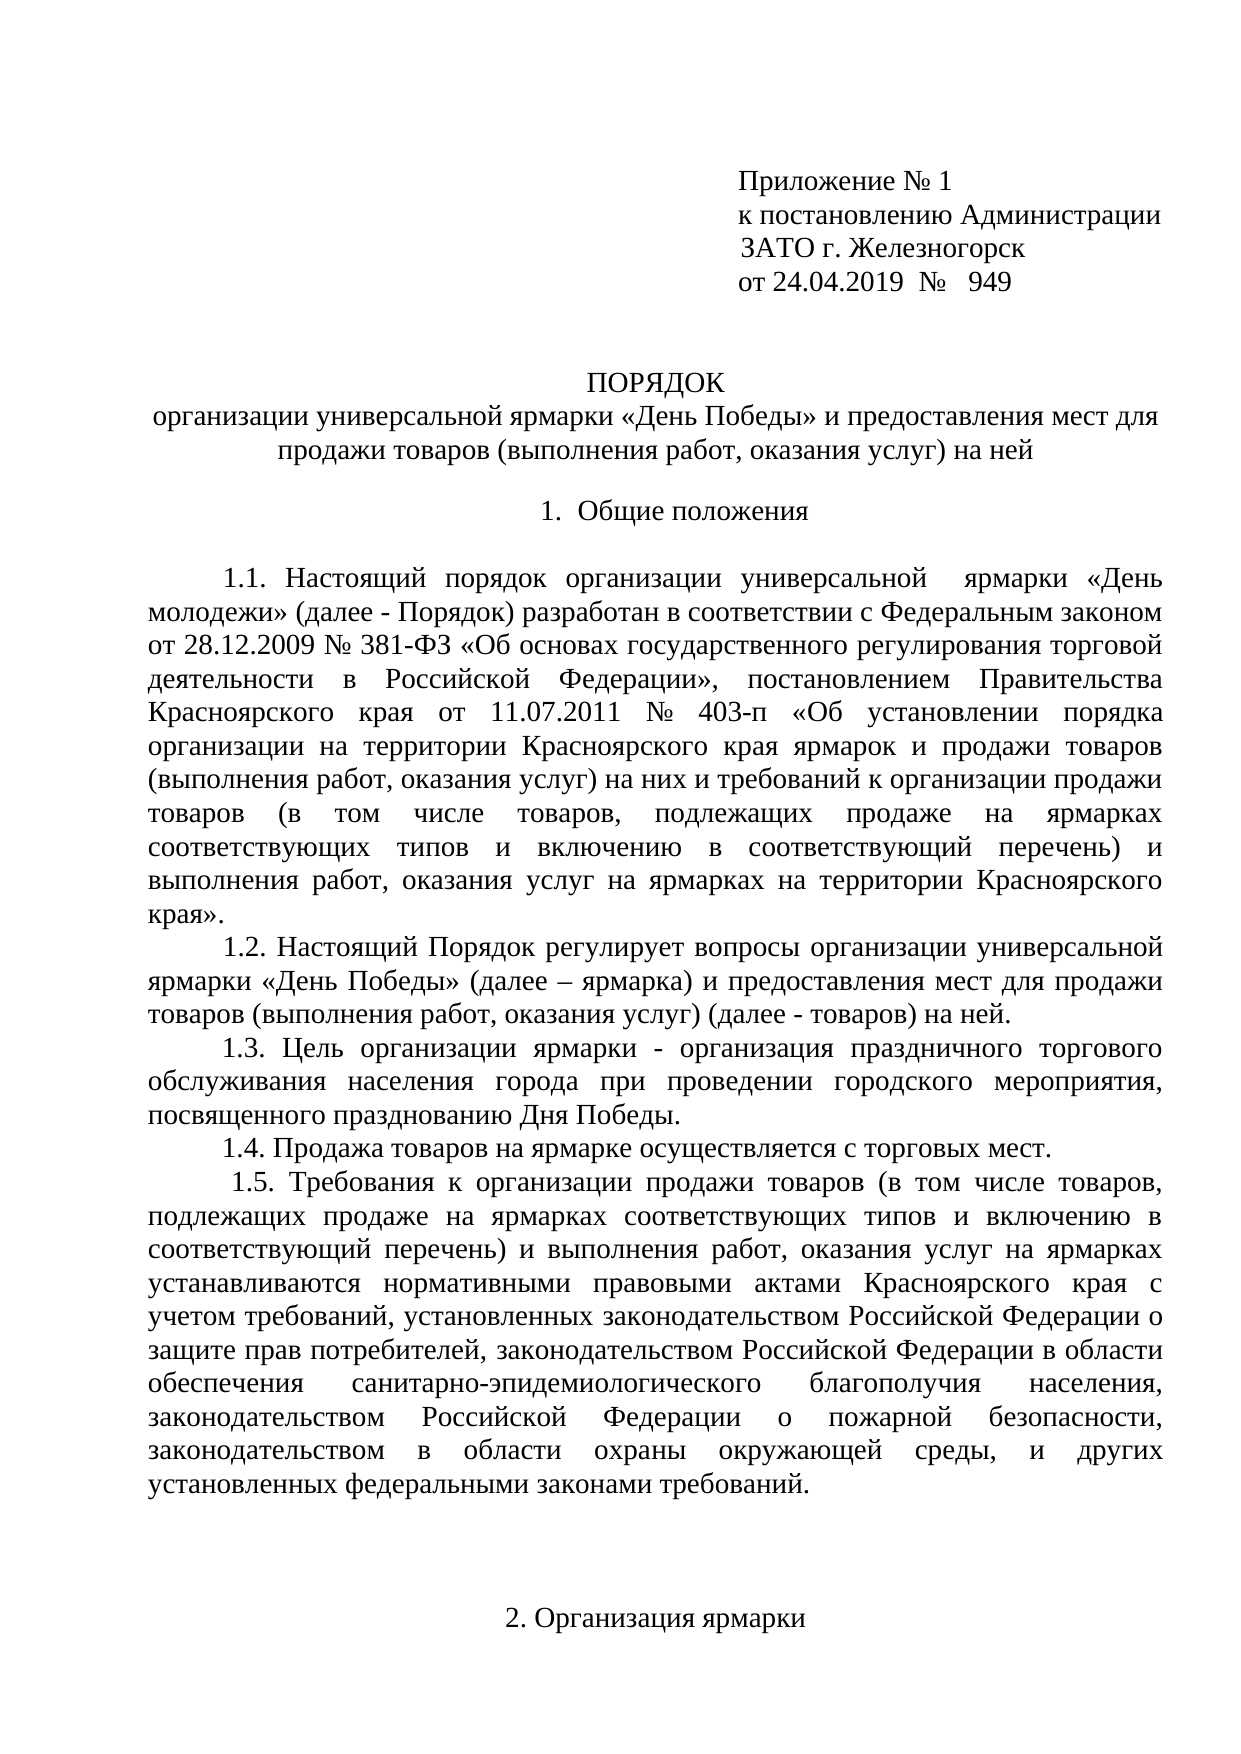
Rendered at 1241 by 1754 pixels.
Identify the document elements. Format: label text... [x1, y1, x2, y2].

text 1.4. Продажа товаров на ярмарке осуществляется с торговых мест. [148, 1131, 1163, 1164]
text ЗАТО г. Железногорск [148, 231, 1163, 264]
text 1.5. Требования к организации продажи товаров (в том числе товаров, подлежащих продаже на ярмарках соответствующих типов и включению в соответствующий перечень) и выполнения работ, оказания услуг на ярмарках устанавливаются нормативными правовыми актами Красноярского края с учетом требований, установленных законодательством Российской Федерации о защите прав потребителей, законодательством Российской Федерации в области обеспечения санитарно-эпидемиологического благополучия населения, законодательством Российской Федерации о пожарной безопасности, законодательством в области охраны окружающей среды, и других установленных федеральными законами требований. [148, 1164, 1163, 1499]
text 1.1. Настоящий порядок организации универсальной ярмарки «День молодежи» (далее - Порядок) разработан в соответствии с Федеральным законом от 28.12.2009 № 381-ФЗ «Об основах государственного регулирования торговой деятельности в Российской Федерации», постановлением Правительства Красноярского края от 11.07.2011 № 403-п «Об установлении порядка организации на территории Красноярского края ярмарок и продажи товаров (выполнения работ, оказания услуг) на них и требований к организации продажи товаров (в том числе товаров, подлежащих продаже на ярмарках соответствующих типов и включению в соответствующий перечень) и выполнения работ, оказания услуг на ярмарках на территории Красноярского края». [148, 560, 1163, 929]
text от 24.04.2019 № 949 [148, 264, 1163, 298]
text 1.3. Цель организации ярмарки - организация праздничного торгового обслуживания населения города при проведении городского мероприятия, посвященного празднованию Дня Победы. [148, 1030, 1163, 1131]
text 1.2. Настоящий Порядок регулирует вопросы организации универсальной ярмарки «День Победы» (далее – ярмарка) и предоставления мест для продажи товаров (выполнения работ, оказания услуг) (далее - товаров) на ней. [148, 929, 1163, 1030]
list Общие положения [185, 493, 1163, 527]
text организации универсальной ярмарки «День Победы» и предоставления мест для продажи товаров (выполнения работ, оказания услуг) на ней [148, 398, 1163, 465]
text Приложение № 1 [148, 163, 1163, 197]
text ПОРЯДОК [148, 365, 1163, 398]
text к постановлению Администрации [148, 197, 1163, 231]
text 2. Организация ярмарки [148, 1600, 1163, 1634]
